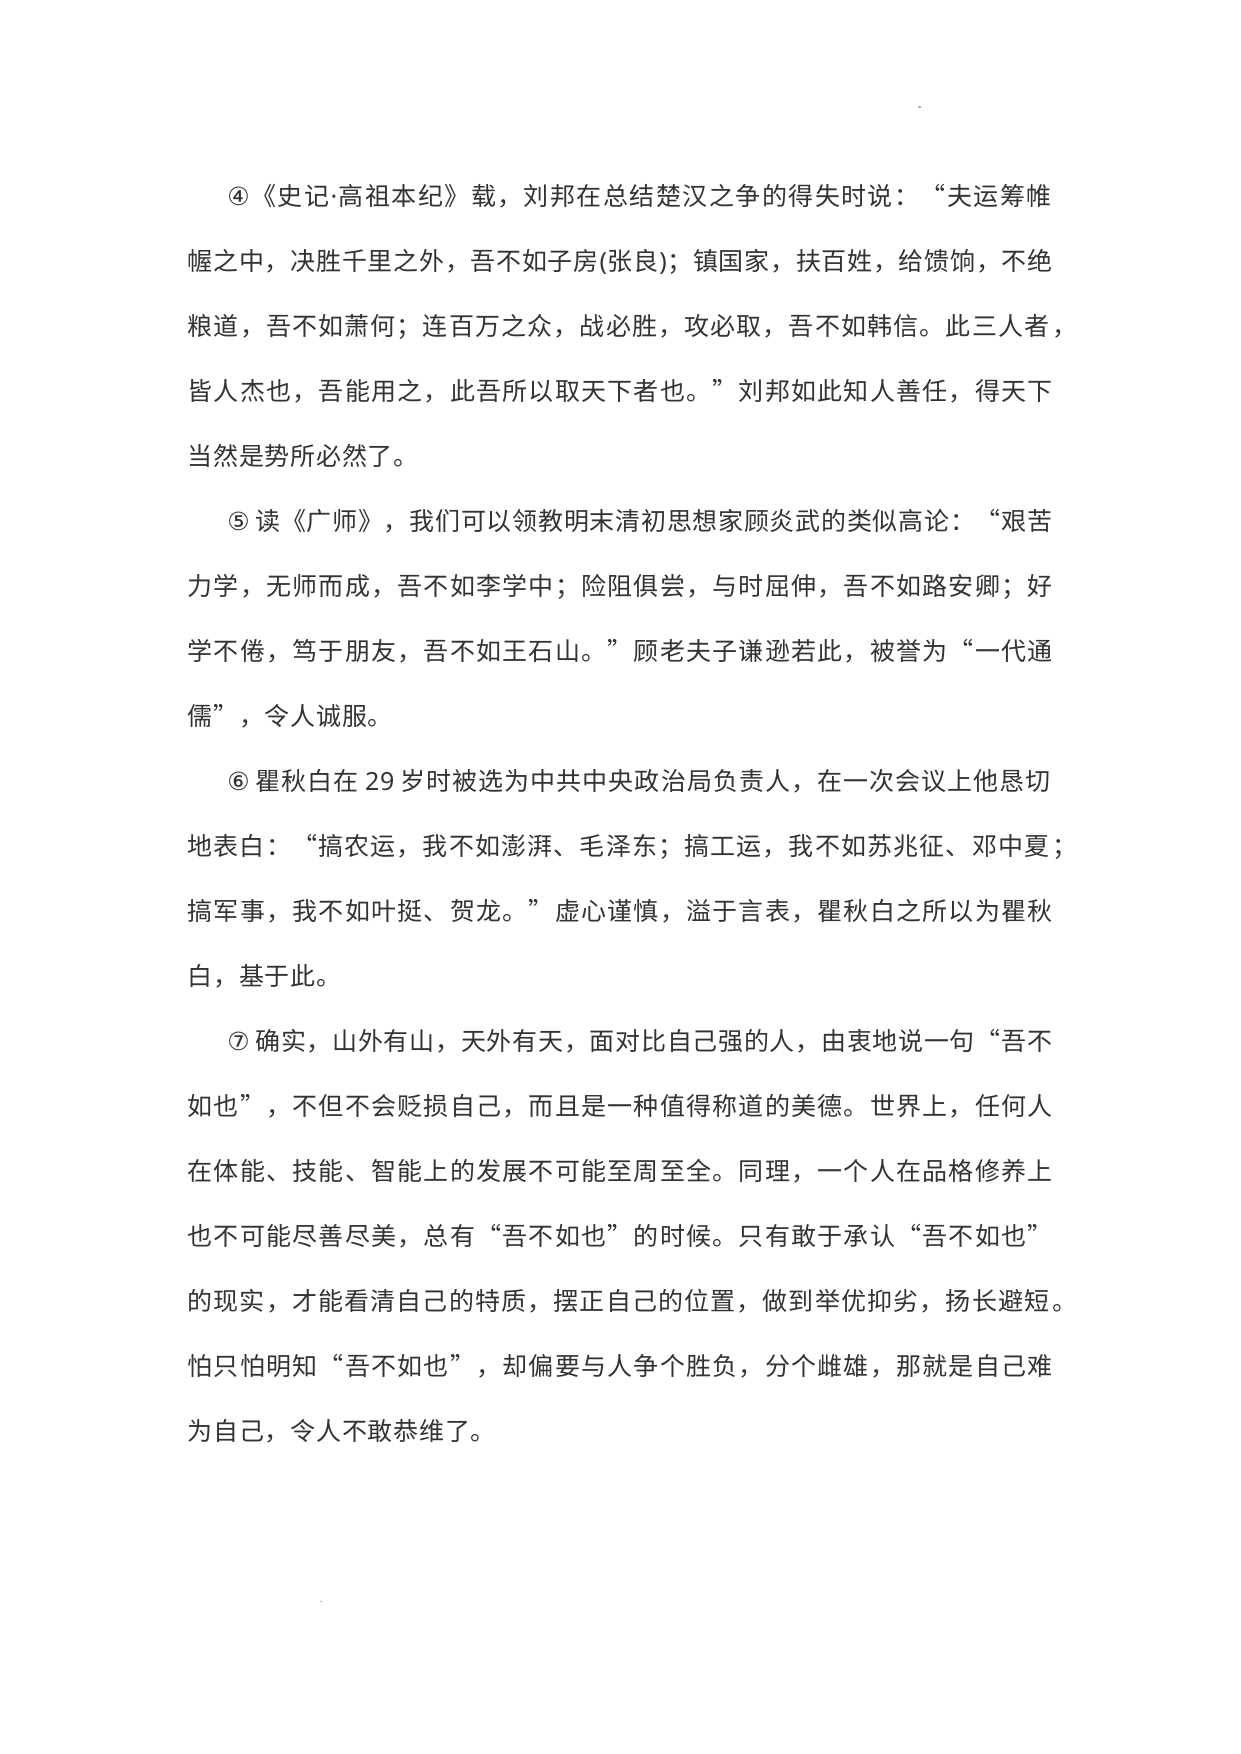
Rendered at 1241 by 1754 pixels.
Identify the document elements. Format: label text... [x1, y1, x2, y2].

text ④《史记·高祖本纪》载，刘邦在总结楚汉之争的得失时说：“夫运筹帷幄之中，决胜千里之外，吾不如子房(张良)；镇国家，扶百姓，给馈饷，不绝粮道，吾不如萧何；连百万之众，战必胜，攻必取，吾不如韩信。此三人者，皆人杰也，吾能用之，此吾所以取天下者也。”刘邦如此知人善任，得天下当然是势所必然了。 [187, 162, 1053, 487]
text ⑦确实，山外有山，天外有天，面对比自己强的人，由衷地说一句“吾不如也”，不但不会贬损自己，而且是一种值得称道的美德。世界上，任何人在体能、技能、智能上的发展不可能至周至全。同理，一个人在品格修养上也不可能尽善尽美，总有“吾不如也”的时候。只有敢于承认“吾不如也”的现实，才能看清自己的特质，摆正自己的位置，做到举优抑劣，扬长避短。怕只怕明知“吾不如也”，却偏要与人争个胜负，分个雌雄，那就是自己难为自己，令人不敢恭维了。 [187, 1007, 1053, 1462]
text ⑤读《广师》，我们可以领教明末清初思想家顾炎武的类似高论：“艰苦力学，无师而成，吾不如李学中；险阻俱尝，与时屈伸，吾不如路安卿；好学不倦，笃于朋友，吾不如王石山。”顾老夫子谦逊若此，被誉为“一代通儒”，令人诚服。 [187, 487, 1053, 747]
text ⑥瞿秋白在29岁时被选为中共中央政治局负责人，在一次会议上他恳切地表白：“搞农运，我不如澎湃、毛泽东；搞工运，我不如苏兆征、邓中夏；搞军事，我不如叶挺、贺龙。”虚心谨慎，溢于言表，瞿秋白之所以为瞿秋白，基于此。 [187, 747, 1053, 1007]
